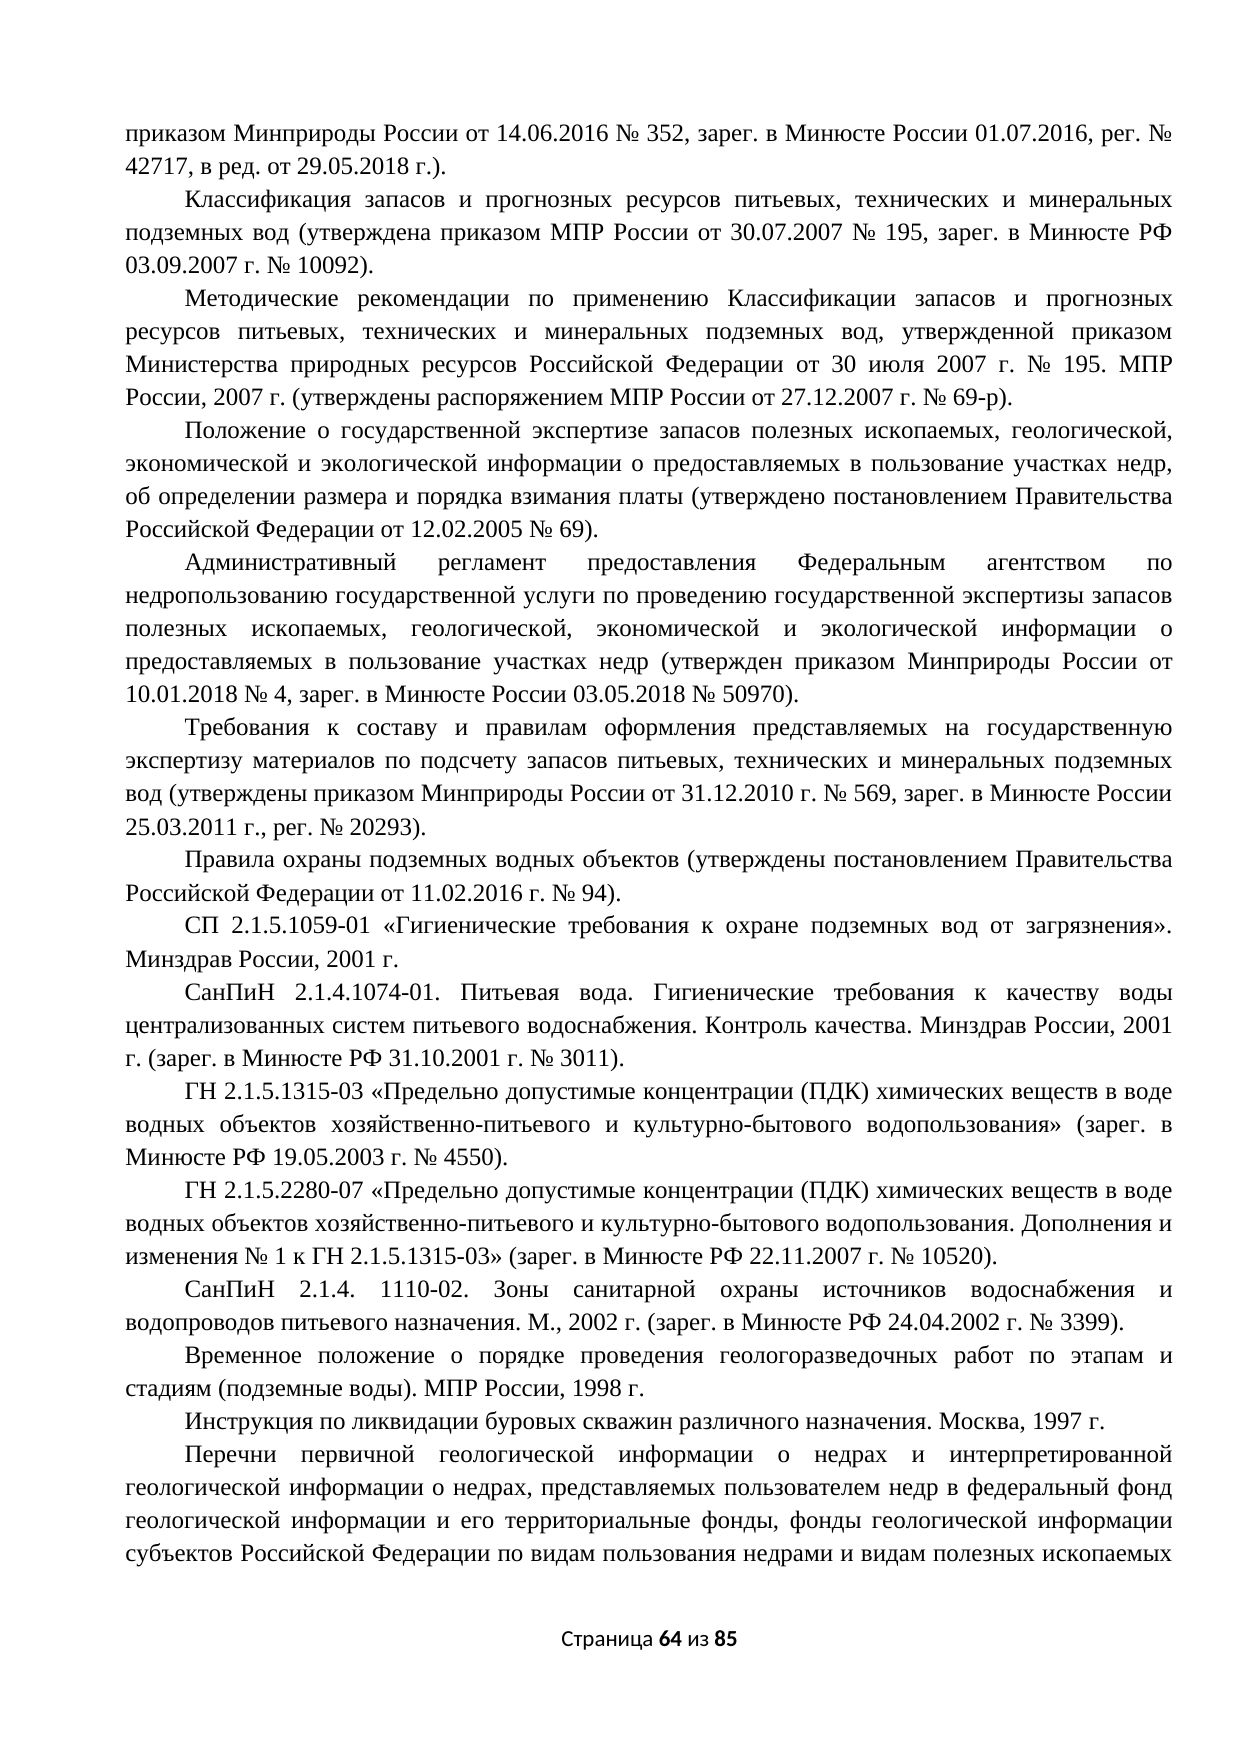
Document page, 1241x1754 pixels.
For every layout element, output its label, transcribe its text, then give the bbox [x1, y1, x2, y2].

text Правила охраны подземных водных объектов (утверждены постановлением Правительства Российской Федерации от 11.02.2016 г. № 94). [125, 844, 1173, 906]
text СП 2.1.5.1059-01 «Гигиенические требования к охране подземных вод от загрязнения». Минздрав России, . [125, 911, 1173, 972]
text Требования к составу и правилам оформления представляемых на государственную экспертизу материалов по подсчету запасов питьевых, технических и минеральных подземных вод (утверждены приказом Минприроды России от 31.12.2010 г. № 569, зарег. в Минюсте России 25.03.2011 г., рег. № 20293). [125, 712, 1173, 840]
text ГН 2.1.5.1315-03 «Предельно допустимые концентрации (ПДК) химических веществ в воде водных объектов хозяйственно-питьевого и культурно-бытового водопользования» (зарег. в Минюсте РФ 19.05.2003 г. № 4550). [125, 1076, 1173, 1171]
text Методические рекомендации по применению Классификации запасов и прогнозных ресурсов питьевых, технических и минеральных подземных вод, утвержденной приказом Министерства природных ресурсов Российской Федерации от 30 июля . № 195. МПР России, 2007 г. (утверждены распоряжением МПР России от 27.12.2007 г. № 69-р). [125, 283, 1173, 411]
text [125, 118, 1173, 180]
text ГН 2.1.5.2280-07 «Предельно допустимые концентрации (ПДК) химических веществ в воде водных объектов хозяйственно-питьевого и культурно-бытового водопользования. Дополнения и изменения № 1 к ГН 2.1.5.1315-03» (зарег. в Минюсте РФ 22.11.2007 г. № 10520). [125, 1175, 1173, 1269]
text Положение о государственной экспертизе запасов полезных ископаемых, геологической, экономической и экологической информации о предоставляемых в пользование участках недр, об определении размера и порядка взимания платы (утверждено постановлением Правительства Российской Федерации от 12.02.2005 № 69). [125, 415, 1173, 543]
text Инструкция по ликвидации буровых скважин различного назначения. Москва, 1997 г. [125, 1406, 1173, 1435]
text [125, 1439, 1173, 1567]
text Классификация запасов и прогнозных ресурсов питьевых, технических и минеральных подземных вод (утверждена приказом МПР России от 30.07.2007 № 195, зарег. в Минюсте РФ 03.09.2007 г. № 10092). [125, 184, 1173, 279]
text СанПиН 2.1.4.1074-01. Питьевая вода. Гигиенические требования к качеству воды централизованных систем питьевого водоснабжения. Контроль качества. Минздрав России, . (зарег. в Минюсте РФ 31.10.2001 г. № 3011). [125, 977, 1173, 1071]
text Административный регламент предоставления Федеральным агентством по недропользованию государственной услуги по проведению государственной экспертизы запасов полезных ископаемых, геологической, экономической и экологической информации о предоставляемых в пользование участках недр (утвержден приказом Минприроды России от 10.01.2018 № 4, зарег. в Минюсте России 03.05.2018 № 50970). [125, 547, 1173, 708]
text Временное положение о порядке проведения геологоразведочных работ по этапам и стадиям (подземные воды). МПР России, . [125, 1340, 1173, 1402]
text СанПиН 2.1.4. 1110-02. Зоны санитарной охраны источников водоснабжения и водопроводов питьевого назначения. М., . (зарег. в Минюсте РФ 24.04.2002 г. № 3399). [125, 1274, 1173, 1336]
